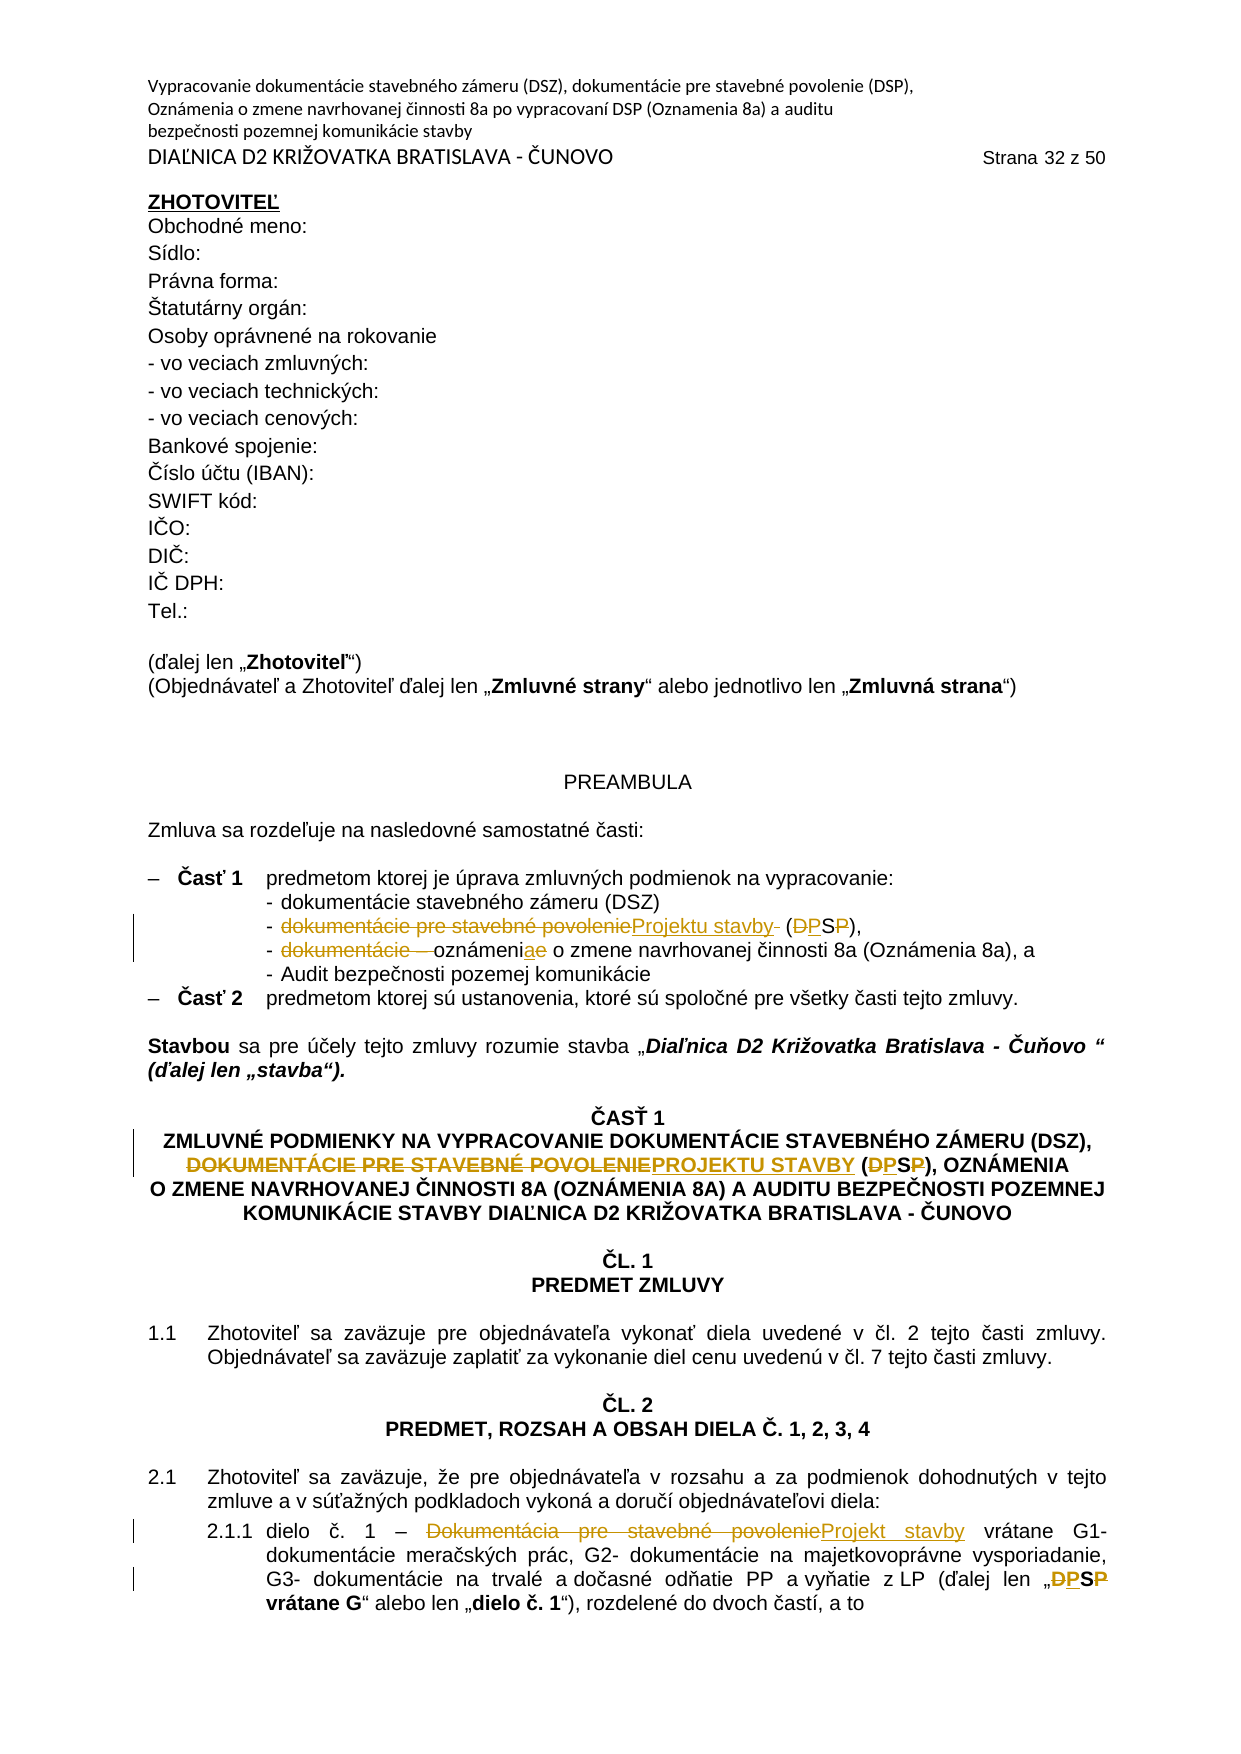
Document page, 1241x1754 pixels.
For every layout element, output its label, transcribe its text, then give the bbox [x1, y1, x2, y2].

text – Časť 1 predmetom ktorej je úprava zmluvných podmienok na vypracovanie: [148, 866, 1107, 890]
text - vo veciach cenových: [148, 406, 1107, 430]
text ČL. 2 [148, 1393, 1107, 1417]
text PREAMBULA [148, 770, 1107, 794]
text Stavbou sa pre účely tejto zmluvy rozumie stavba „Diaľnica D2 Križovatka Bratislava - Čuňovo “ (ďalej len „stavba“). [148, 1033, 1107, 1081]
text ZMLUVNÉ PODMIENKY NA VYPRACOVANIE DOKUMENTÁCIE STAVEBNÉHO ZÁMERU (DSZ), (S), OZNÁMENIA O ZMENE NAVRHOVANEJ ČINNOSTI 8A (OZNÁMENIA 8A) A AUDITU BEZPEČNOSTI POZEMNEJ KOMUNIKÁCIE STAVBY DIAĽNICA D2 KRIŽOVATKA BRATISLAVA - ČUNOVO [148, 1129, 1107, 1225]
list dokumentácie stavebného zámeru (DSZ) [266, 890, 1107, 914]
text – Časť 2 predmetom ktorej sú ustanovenia, ktoré sú spoločné pre všetky časti tejto zmluvy. [148, 986, 1107, 1009]
text ZHOTOVITEĽ [148, 190, 1107, 214]
text Štatutárny orgán: [148, 296, 1107, 320]
list Zhotoviteľ sa zaväzuje, že pre objednávateľa v rozsahu a za podmienok dohodnutých v tejto zmluve a v súťažných podkladoch vykoná a doručí objednávateľovi diela: [148, 1465, 1107, 1513]
text Sídlo: [148, 241, 1107, 265]
text Obchodné meno: [148, 214, 1107, 238]
text Bankové spojenie: [148, 434, 1107, 458]
text Číslo účtu (IBAN): [148, 461, 1107, 485]
text IČO: [148, 516, 1107, 540]
text SWIFT kód: [148, 489, 1107, 513]
text IČ DPH: [148, 571, 1107, 595]
list Audit bezpečnosti pozemej komunikácie [266, 962, 1107, 986]
text DIČ: [148, 544, 1107, 568]
text Osoby oprávnené na rokovanie [148, 324, 1107, 348]
text - vo veciach technických: [148, 379, 1107, 403]
list (S), [266, 914, 1107, 938]
text Tel.: [148, 599, 1107, 623]
text - vo veciach zmluvných: [148, 351, 1107, 375]
text ČL. 1 [148, 1249, 1107, 1273]
text PREDMET ZMLUVY [148, 1273, 1107, 1297]
text Zmluva sa rozdeľuje na nasledovné samostatné časti: [148, 818, 1107, 842]
text 2.1.1 dielo č. 1 – vrátane G1- dokumentácie meračských prác, G2- dokumentácie na majetkovoprávne vysporiadanie, G3- dokumentácie na trvalé a dočasné odňatie PP a vyňatie z LP (ďalej len „S vrátane G“ alebo len „dielo č. 1“), rozdelené do dvoch častí, a to [207, 1519, 1107, 1615]
text PREDMET, ROZSAH A OBSAH DIELA Č. 1, 2, 3, 4 [148, 1417, 1107, 1441]
text Právna forma: [148, 269, 1107, 293]
list Zhotoviteľ sa zaväzuje pre objednávateľa vykonať diela uvedené v čl. 2 tejto časti zmluvy. Objednávateľ sa zaväzuje zaplatiť za vykonanie diel cenu uvedenú v čl. 7 tejto časti zmluvy. [148, 1321, 1107, 1369]
text (Objednávateľ a Zhotoviteľ ďalej len „Zmluvné strany“ alebo jednotlivo len „Zmluvná strana“) [148, 674, 1107, 698]
text ČASŤ 1 [148, 1105, 1107, 1129]
text (ďalej len „Zhotoviteľ“) [148, 650, 1107, 674]
list oznámeni o zmene navrhovanej činnosti 8a (Oznámenia 8a), a [266, 938, 1107, 962]
